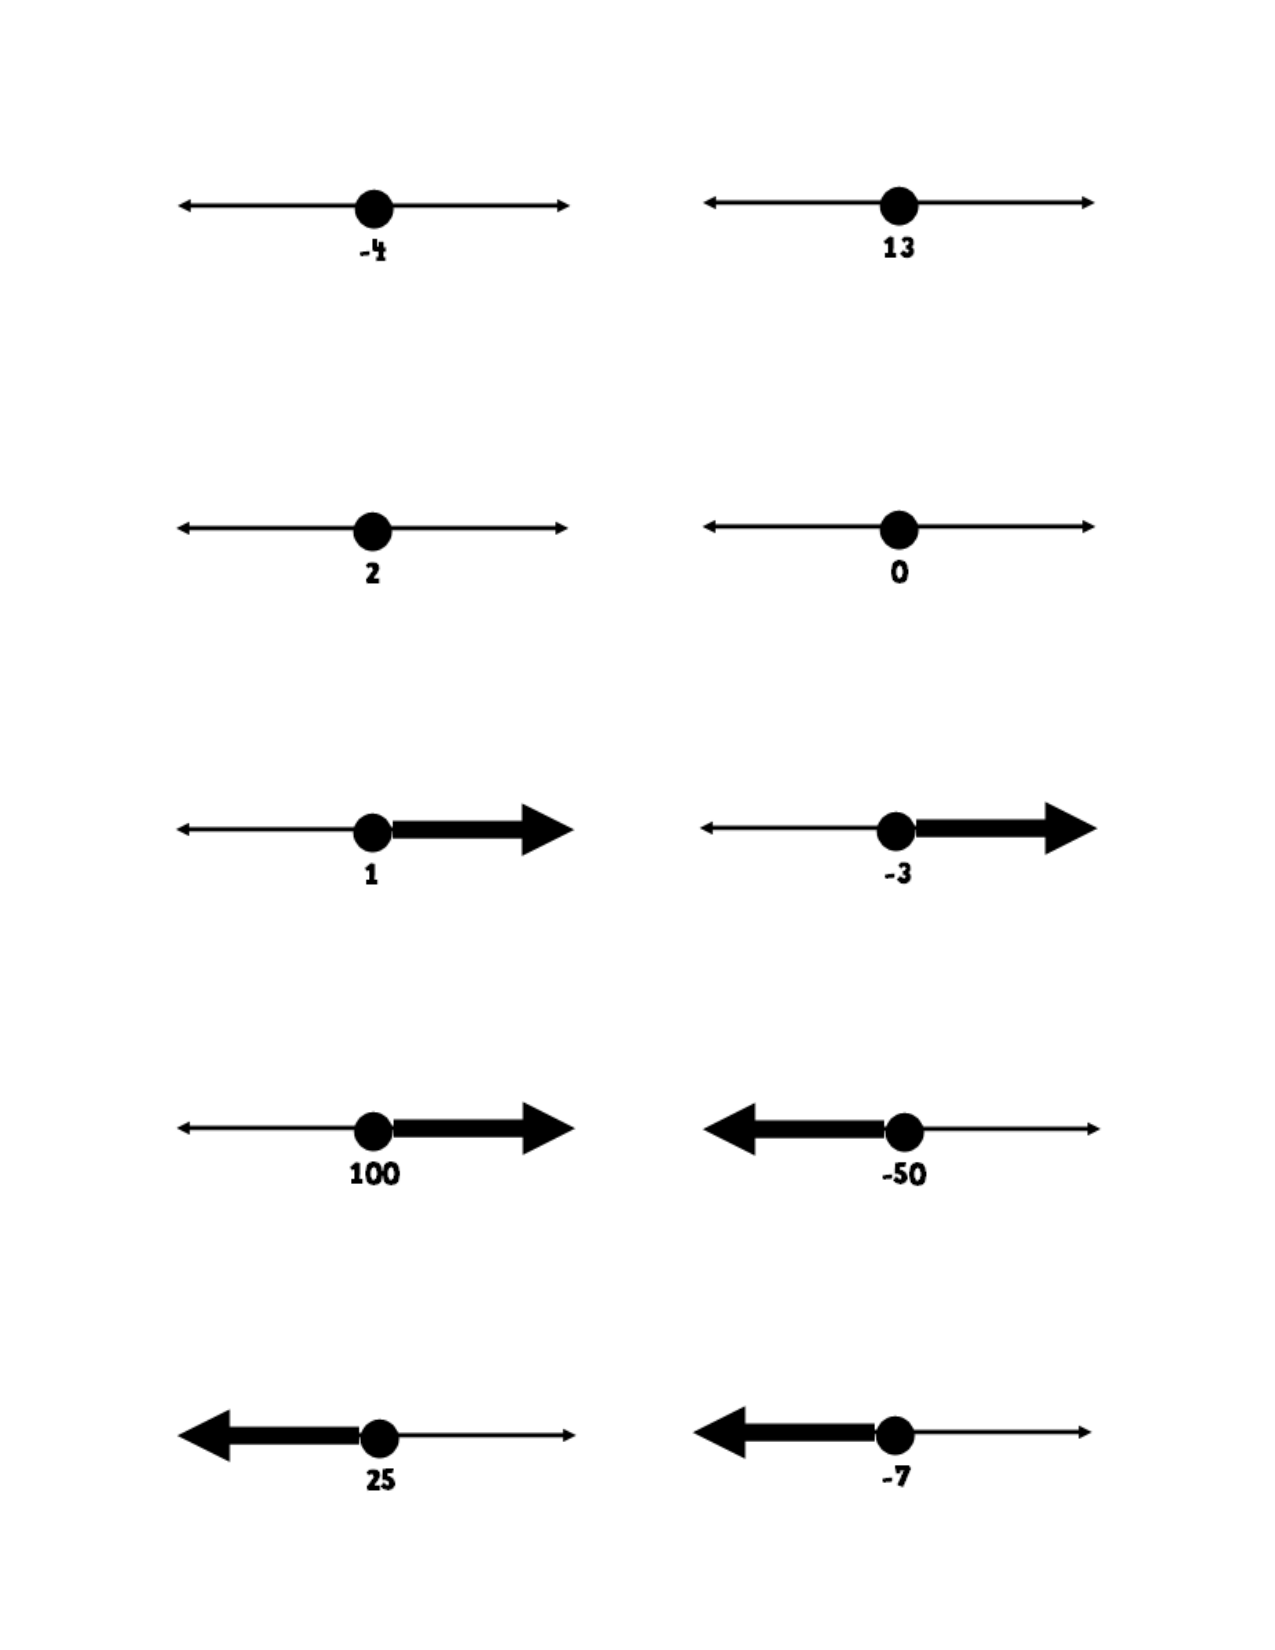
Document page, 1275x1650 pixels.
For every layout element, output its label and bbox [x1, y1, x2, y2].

picture [163, 173, 584, 277]
picture [671, 1390, 1125, 1505]
picture [685, 793, 1112, 898]
table_cell [111, 975, 636, 1275]
picture [157, 494, 590, 601]
table_cell [111, 375, 636, 675]
table_cell [636, 75, 1161, 375]
table_cell [111, 1275, 636, 1575]
table_cell [636, 675, 1161, 975]
table_cell [111, 675, 636, 975]
table_cell [636, 1275, 1161, 1575]
picture [678, 1093, 1119, 1202]
picture [151, 1093, 596, 1203]
table_cell [111, 75, 636, 375]
picture [682, 167, 1115, 283]
picture [141, 778, 606, 902]
picture [154, 1387, 593, 1508]
table_cell [636, 975, 1161, 1275]
table_cell [636, 375, 1161, 675]
picture [683, 497, 1114, 598]
